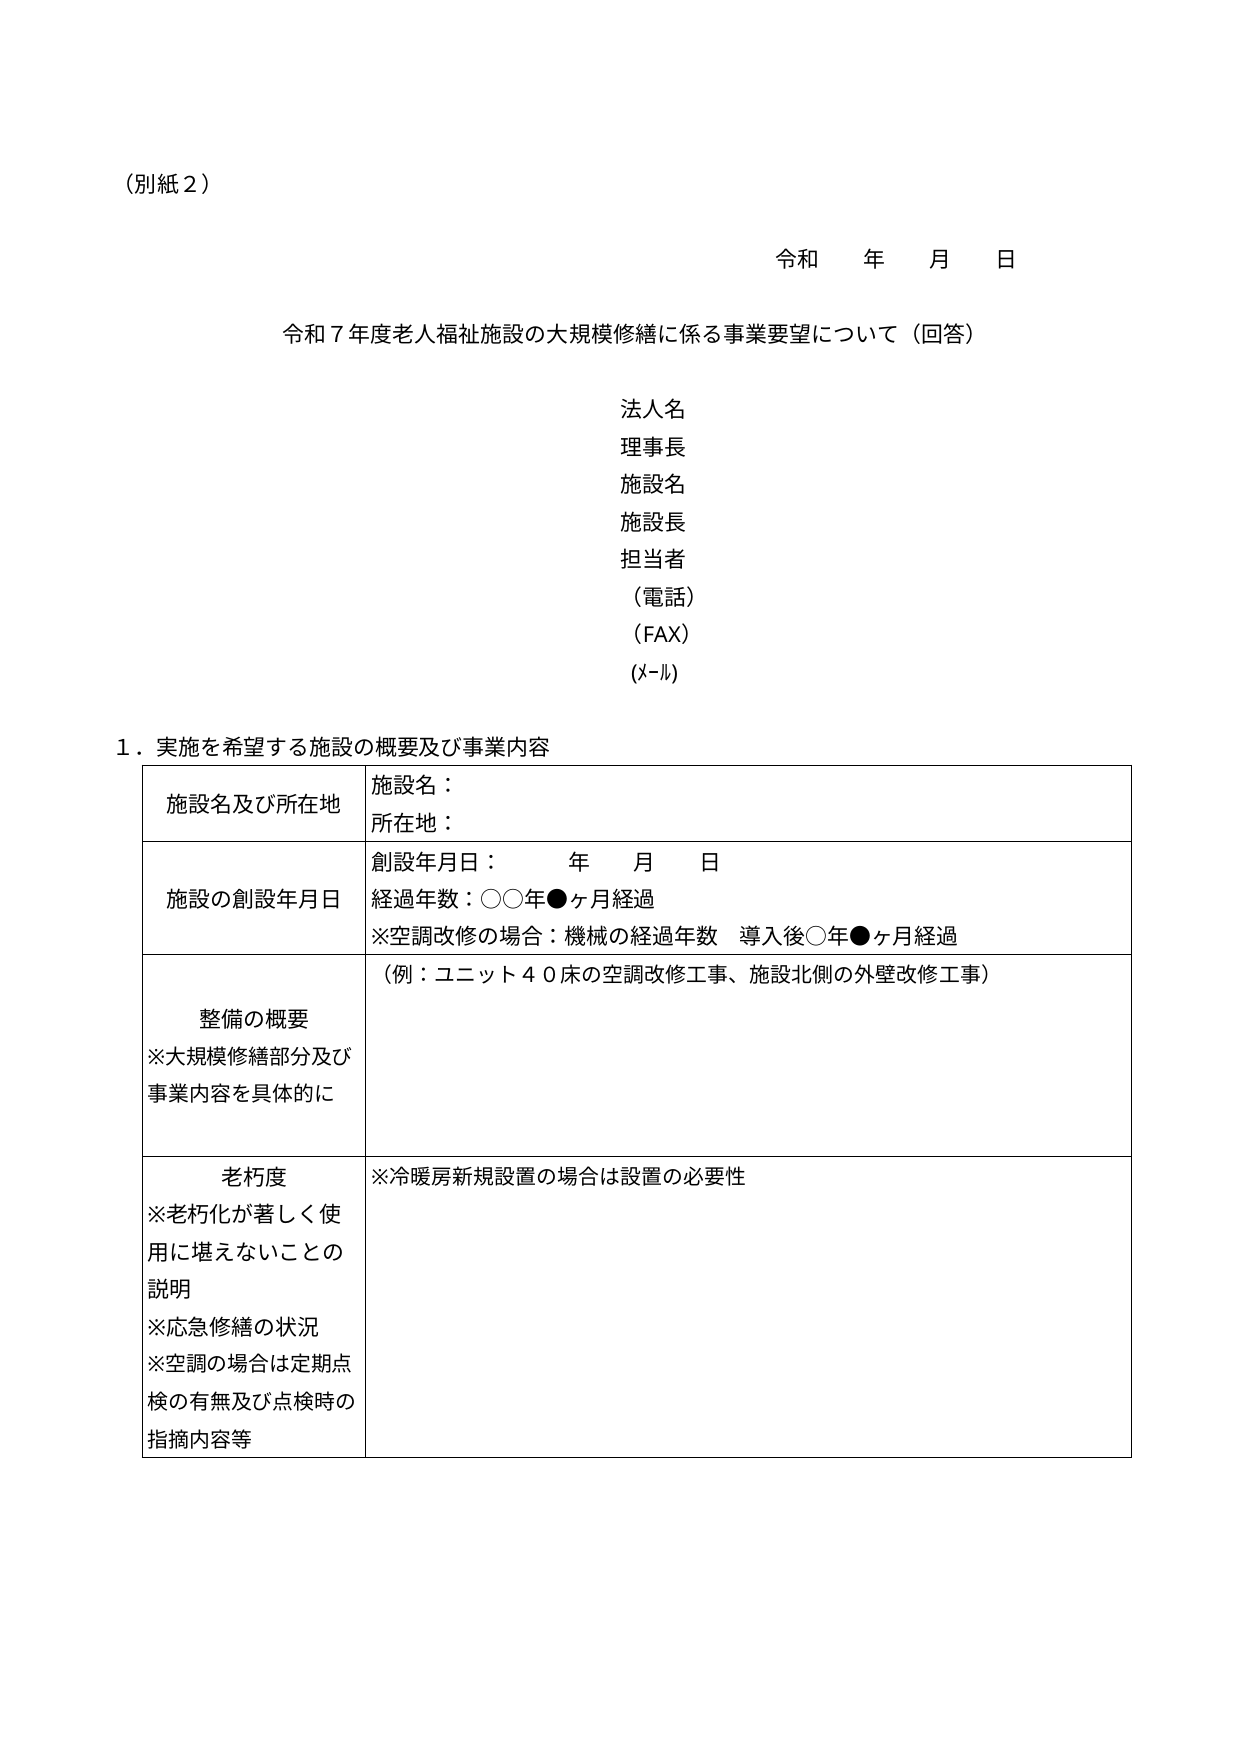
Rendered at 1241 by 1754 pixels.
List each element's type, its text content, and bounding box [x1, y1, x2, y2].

table_cell ※冷暖房新規設置の場合は設置の必要性 [366, 1157, 1131, 1457]
text （FAX） [113, 614, 1157, 652]
text 法人名 [113, 389, 1157, 427]
table_cell 整備の概要 ※大規模修繕部分及び事業内容を具体的に [143, 955, 365, 1156]
table_header 施設名及び所在地 [143, 766, 365, 841]
text 担当者 [113, 539, 1157, 577]
text 令和 年 月 日 [113, 239, 1157, 277]
text (ﾒｰﾙ) [113, 652, 1157, 689]
text （電話） [113, 577, 1157, 614]
table_cell 創設年月日： 年 月 日 経過年数：○○年●ヶ月経過 ※空調改修の場合：機械の経過年数 導入後○年●ヶ月経過 [366, 842, 1131, 954]
text 令和７年度老人福祉施設の大規模修繕に係る事業要望について（回答） [113, 314, 1157, 352]
table_cell 老朽度 ※老朽化が著しく使用に堪えないことの説明 ※応急修繕の状況 ※空調の場合は定期点検の有無及び点検時の指摘内容等 [143, 1157, 365, 1457]
text （別紙２） [113, 164, 1157, 202]
table_cell （例：ユニット４０床の空調改修工事、施設北側の外壁改修工事） [366, 955, 1131, 1156]
text 理事長 [113, 427, 1157, 464]
text 施設名 [113, 464, 1157, 502]
table_cell 施設の創設年月日 [143, 842, 365, 954]
table_header 施設名： 所在地： [366, 766, 1131, 841]
text 施設長 [113, 502, 1157, 539]
text １．実施を希望する施設の概要及び事業内容 [112, 727, 1128, 764]
